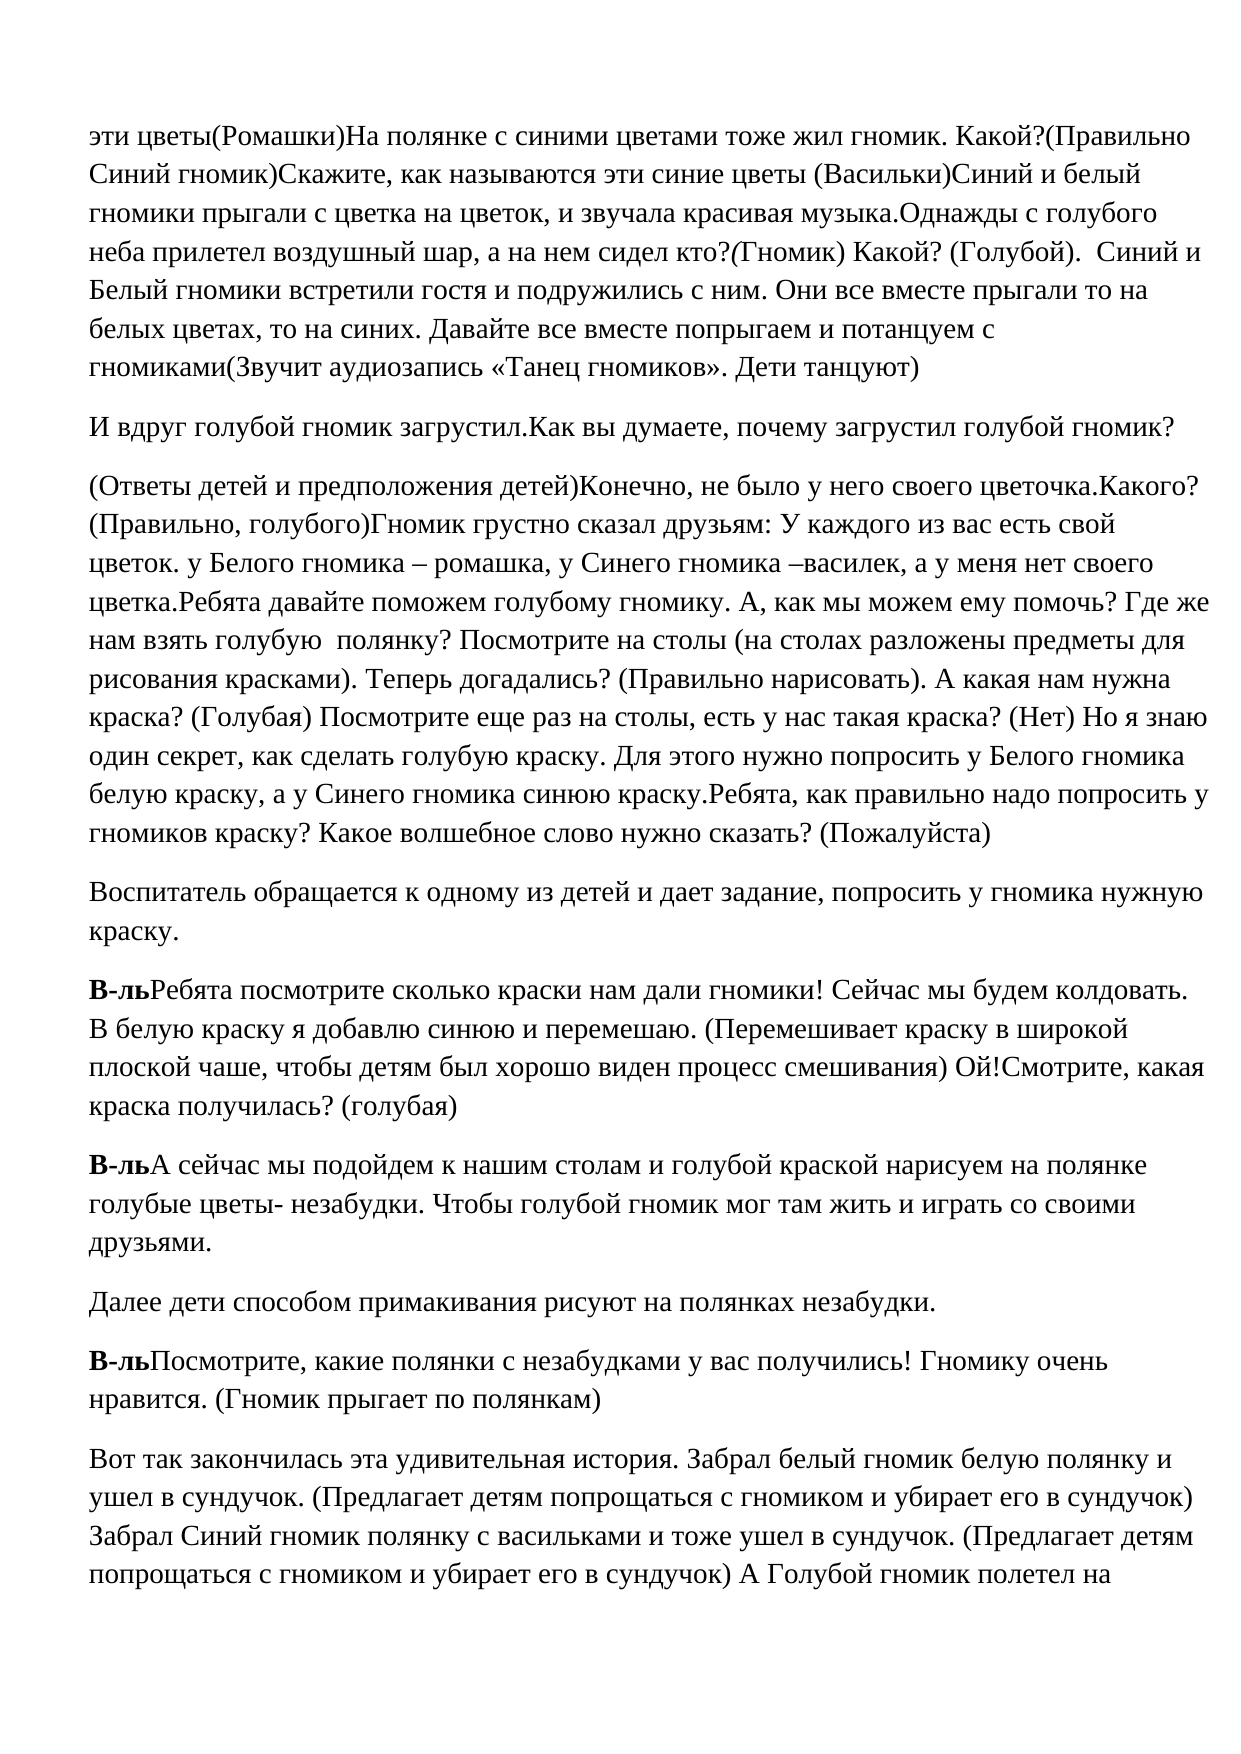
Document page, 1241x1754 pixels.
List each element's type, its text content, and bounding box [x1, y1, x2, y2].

text В-льА сейчас мы подойдем к нашим столам и голубой краской нарисуем на полянке голубые цветы- незабудки. Чтобы голубой гномик мог там жить и играть со своими друзьями. [89, 1147, 1211, 1258]
text И вдруг голубой гномик загрустил.Как вы думаете, почему загрустил голубой гномик? [89, 409, 1211, 442]
text (Ответы детей и предположения детей)Конечно, не было у него своего цветочка.Какого?(Правильно, голубого)Гномик грустно сказал друзьям: У каждого из вас есть свой цветок. у Белого гномика – ромашка, у Синего гномика –василек, а у меня нет своего цветка.Ребята давайте поможем голубому гномику. А, как мы можем ему помочь? Где же нам взять голубую полянку? Посмотрите на столы (на столах разложены предметы для рисования красками). Теперь догадались? (Правильно нарисовать). А какая нам нужна краска? (Голубая) Посмотрите еще раз на столы, есть у нас такая краска? (Нет) Но я знаю один секрет, как сделать голубую краску. Для этого нужно попросить у Белого гномика белую краску, а у Синего гномика синюю краску.Ребята, как правильно надо попросить у гномиков краску? Какое волшебное слово нужно сказать? (Пожалуйста) [89, 468, 1211, 848]
text Воспитатель обращается к одному из детей и дает задание, попросить у гномика нужную краску. [89, 874, 1211, 946]
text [89, 1441, 1211, 1590]
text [89, 118, 1211, 383]
text В-льПосмотрите, какие полянки с незабудками у вас получились! Гномику очень нравится. (Гномик прыгает по полянкам) [89, 1343, 1211, 1415]
text Далее дети способом примакивания рисуют на полянках незабудки. [89, 1284, 1211, 1317]
text В-льРебята посмотрите сколько краски нам дали гномики! Сейчас мы будем колдовать. В белую краску я добавлю синюю и перемешаю. (Перемешивает краску в широкой плоской чаше, чтобы детям был хорошо виден процесс смешивания) Ой!Смотрите, какая краска получилась? (голубая) [89, 972, 1211, 1121]
